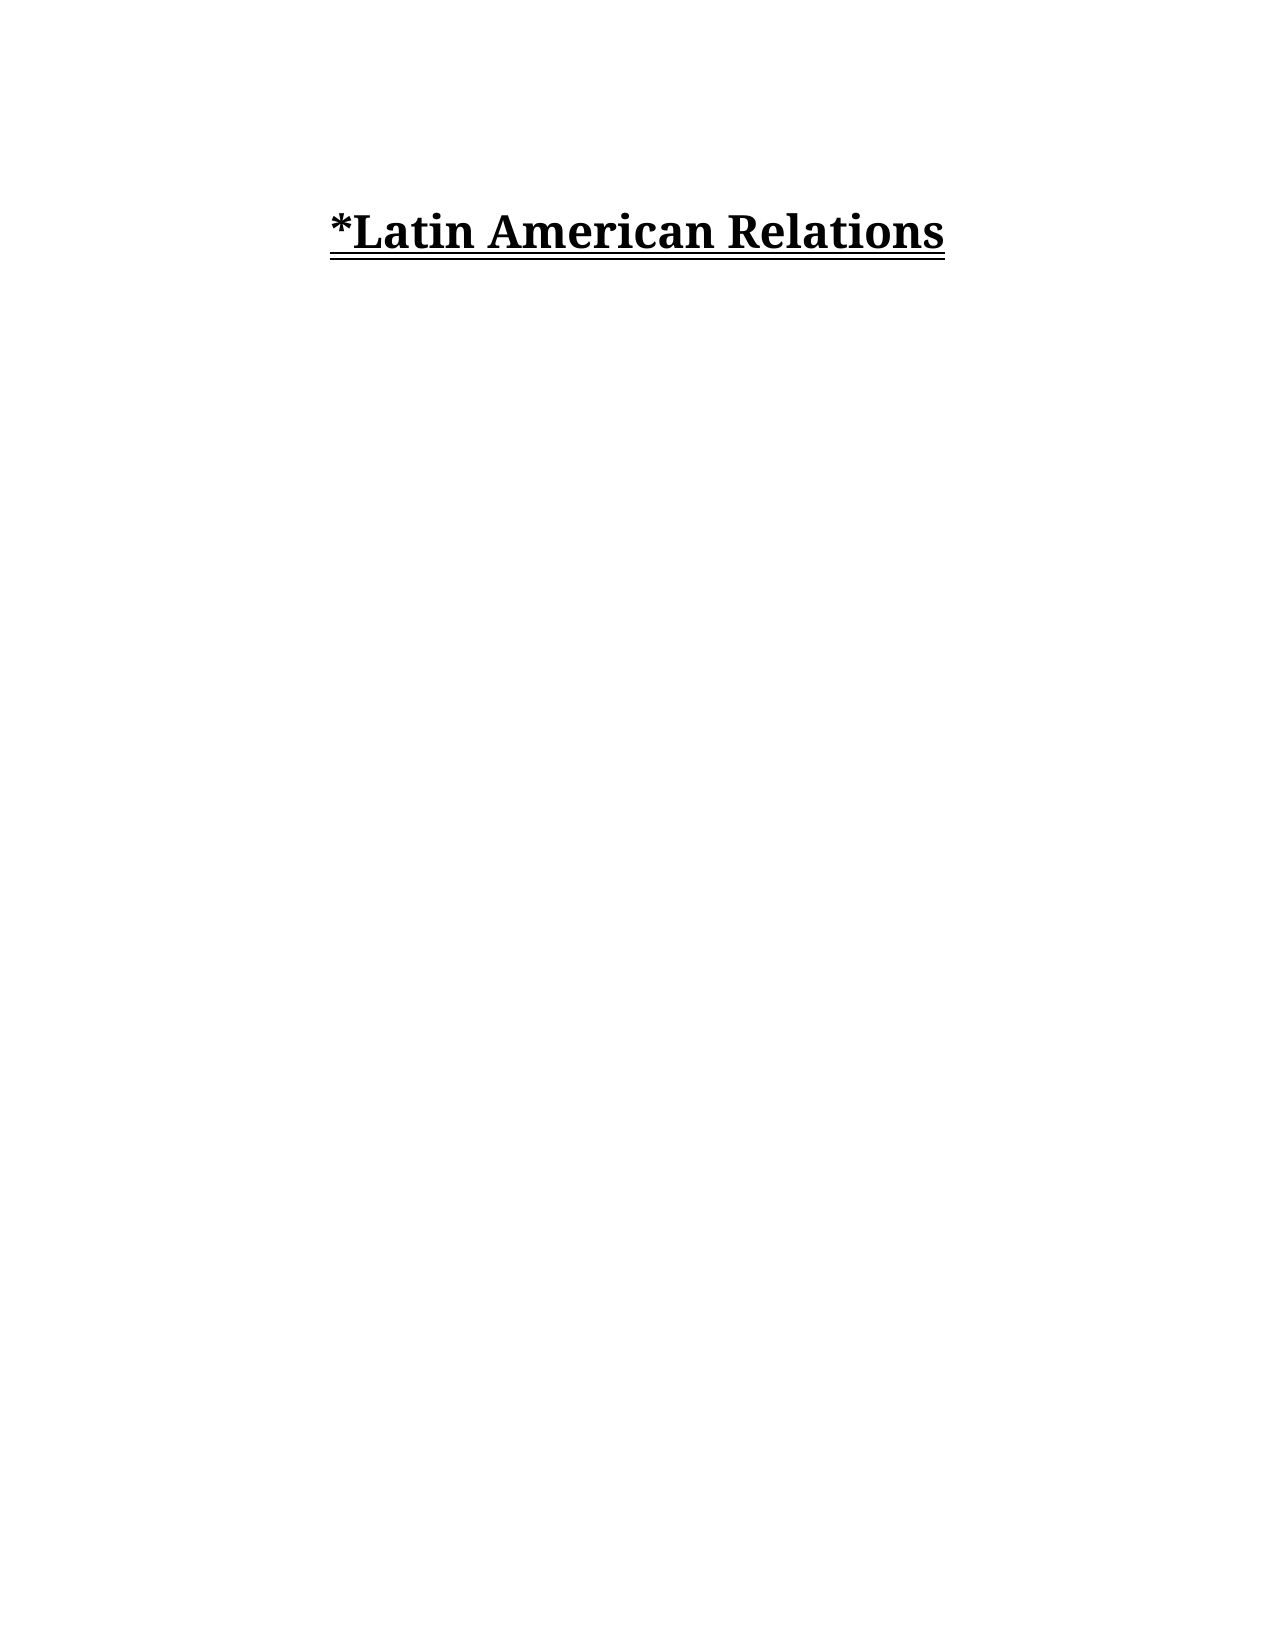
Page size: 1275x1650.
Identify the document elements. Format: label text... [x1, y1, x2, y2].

subtitle *Latin American Relations [150, 200, 1125, 262]
